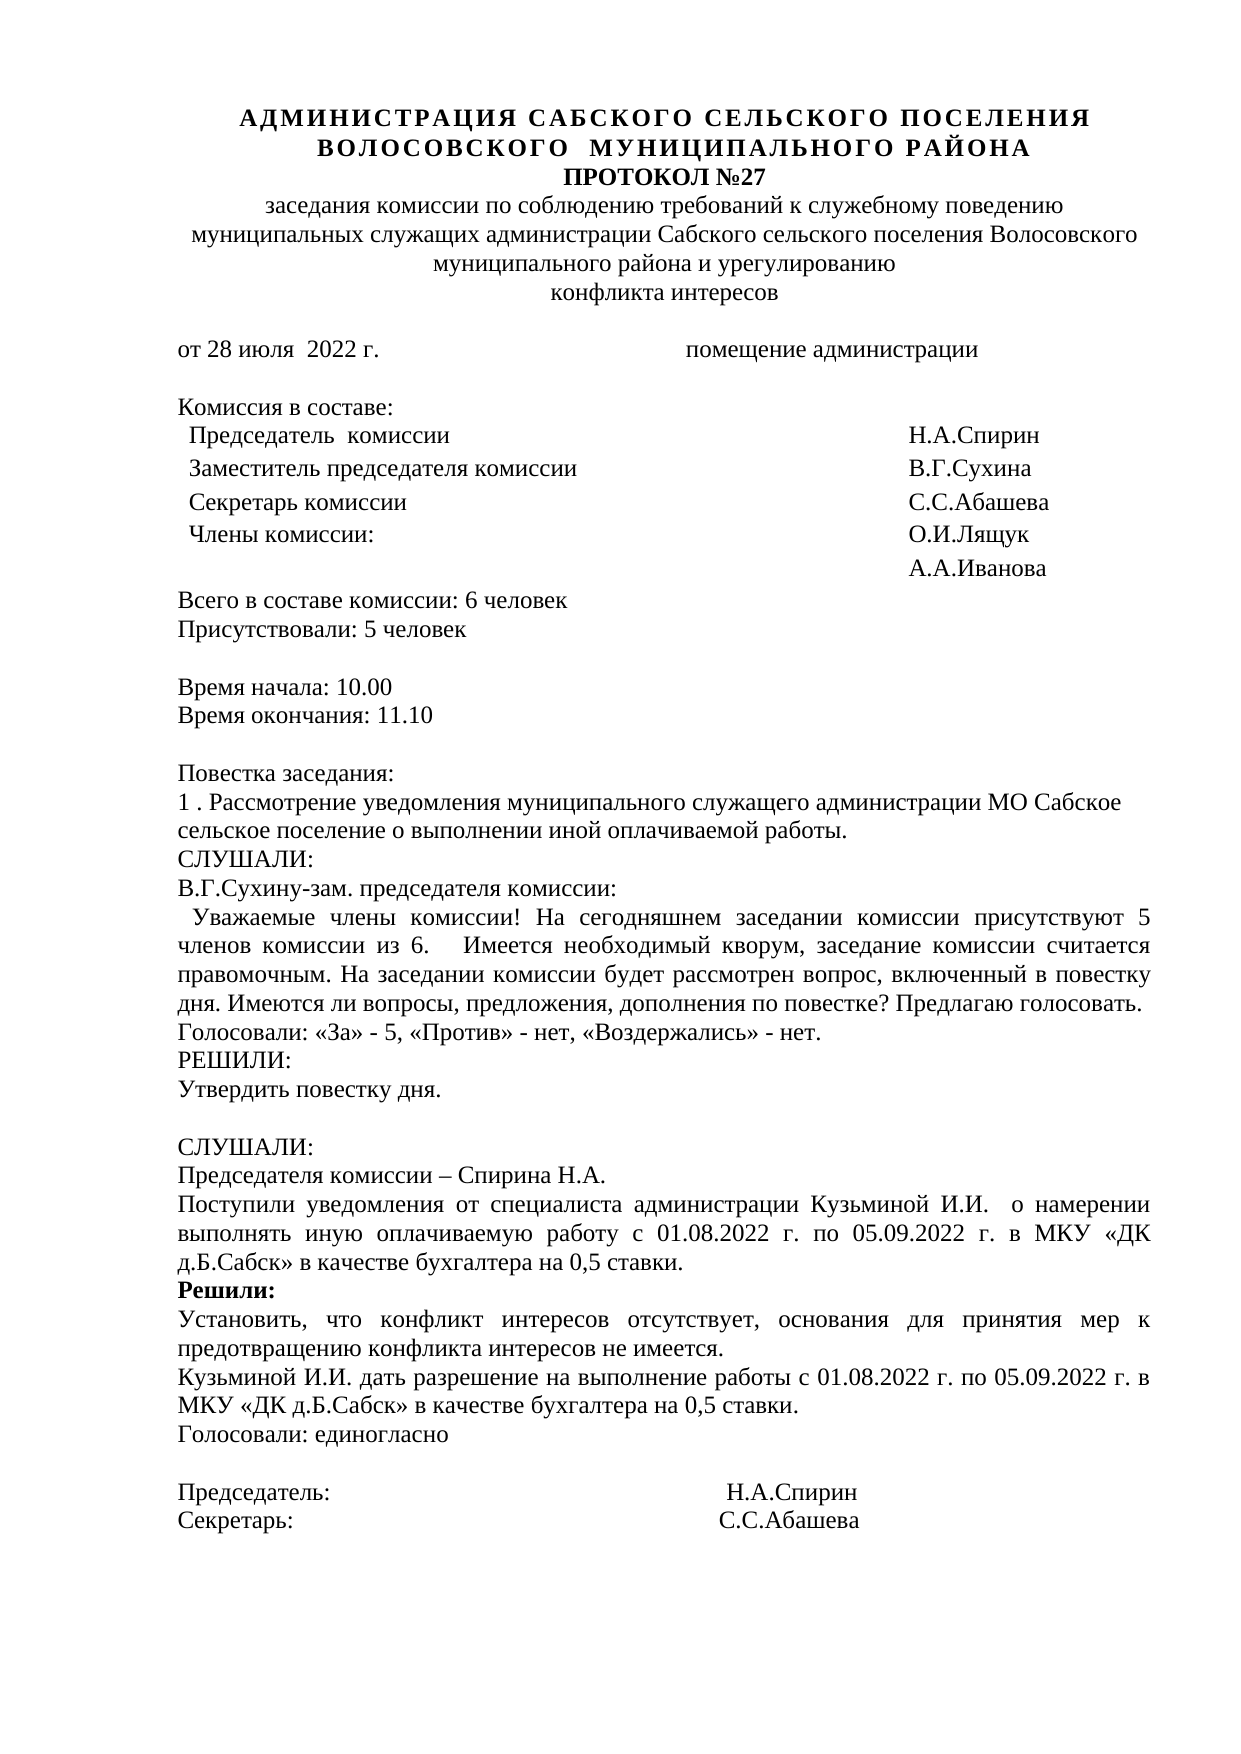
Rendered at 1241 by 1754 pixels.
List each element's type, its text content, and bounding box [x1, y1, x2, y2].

text Уважаемые члены комиссии! На сегодняшнем заседании комиссии присутствуют 5 членов комиссии из 6. Имеется необходимый кворум, заседание комиссии считается правомочным. На заседании комиссии будет рассмотрен вопрос, включенный в повестку дня. Имеются ли вопросы, предложения, дополнения по повестке? Предлагаю голосовать. [177, 902, 1152, 1017]
table_cell О.И.Лящук А.А.Иванова [897, 520, 1152, 586]
text Время начала: 10.00 [177, 672, 1152, 701]
text Решили: [177, 1276, 1152, 1304]
text В.Г.Сухину-зам. председателя комиссии: [177, 873, 1152, 902]
text Утвердить повестку дня. [177, 1074, 1152, 1103]
text заседания комиссии по соблюдению требований к служебному поведению [177, 191, 1152, 219]
table_cell С.С.Абашева [897, 487, 1152, 519]
text Поступили уведомления от специалиста администрации Кузьминой И.И. о намерении выполнять иную оплачиваемую работу с 01.08.2022 г. по 05.09.2022 г. в МКУ «ДК д.Б.Сабск» в качестве бухгалтера на 0,5 ставки. [177, 1189, 1152, 1276]
table_header Н.А.Спирин В.Г.Сухина [897, 421, 1152, 487]
text ПРОТОКОЛ №27 [177, 162, 1152, 191]
text РЕШИЛИ: [177, 1046, 1152, 1074]
table_cell Секретарь комиссии [177, 487, 897, 519]
text СЛУШАЛИ: [177, 1132, 1152, 1161]
text Председателя комиссии – Спирина Н.А. [177, 1161, 1152, 1189]
text ВОЛОСОВСКОГО МУНИЦИПАЛЬНОГО РАЙОНА [177, 133, 1152, 162]
text Время окончания: 11.10 [177, 701, 1152, 729]
text Присутствовали: 5 человек [177, 614, 1152, 643]
text Председатель: Н.А.Спирин [177, 1477, 1152, 1506]
text Кузьминой И.И. дать разрешение на выполнение работы с 01.08.2022 г. по 05.09.2022 г. в МКУ «ДК д.Б.Сабск» в качестве бухгалтера на 0,5 ставки. [177, 1362, 1152, 1419]
table_cell Члены комиссии: [177, 520, 897, 586]
text от 28 июля 2022 г. помещение администрации [177, 334, 1152, 363]
text АДМИНИСТРАЦИЯ САБСКОГО СЕЛЬСКОГО ПОСЕЛЕНИЯ [177, 103, 1152, 133]
text конфликта интересов [177, 277, 1152, 306]
text Повестка заседания: [177, 758, 1152, 787]
text Голосовали: единогласно [177, 1419, 1152, 1448]
text муниципальных служащих администрации Сабского сельского поселения Волосовского муниципального района и урегулированию [177, 219, 1152, 277]
text Голосовали: «За» - 5, «Против» - нет, «Воздержались» - нет. [177, 1017, 1152, 1046]
text Всего в составе комиссии: 6 человек [177, 586, 1152, 614]
text СЛУШАЛИ: [177, 844, 1152, 873]
text 1 . Рассмотрение уведомления муниципального служащего администрации МО Сабское сельское поселение о выполнении иной оплачиваемой работы. [177, 787, 1152, 844]
text Комиссия в составе: [177, 392, 1152, 421]
table_header Председатель комиссии Заместитель председателя комиссии [177, 421, 897, 487]
text Установить, что конфликт интересов отсутствует, основания для принятия мер к предотвращению конфликта интересов не имеется. [177, 1304, 1152, 1362]
text Секретарь: С.С.Абашева [177, 1506, 1152, 1534]
